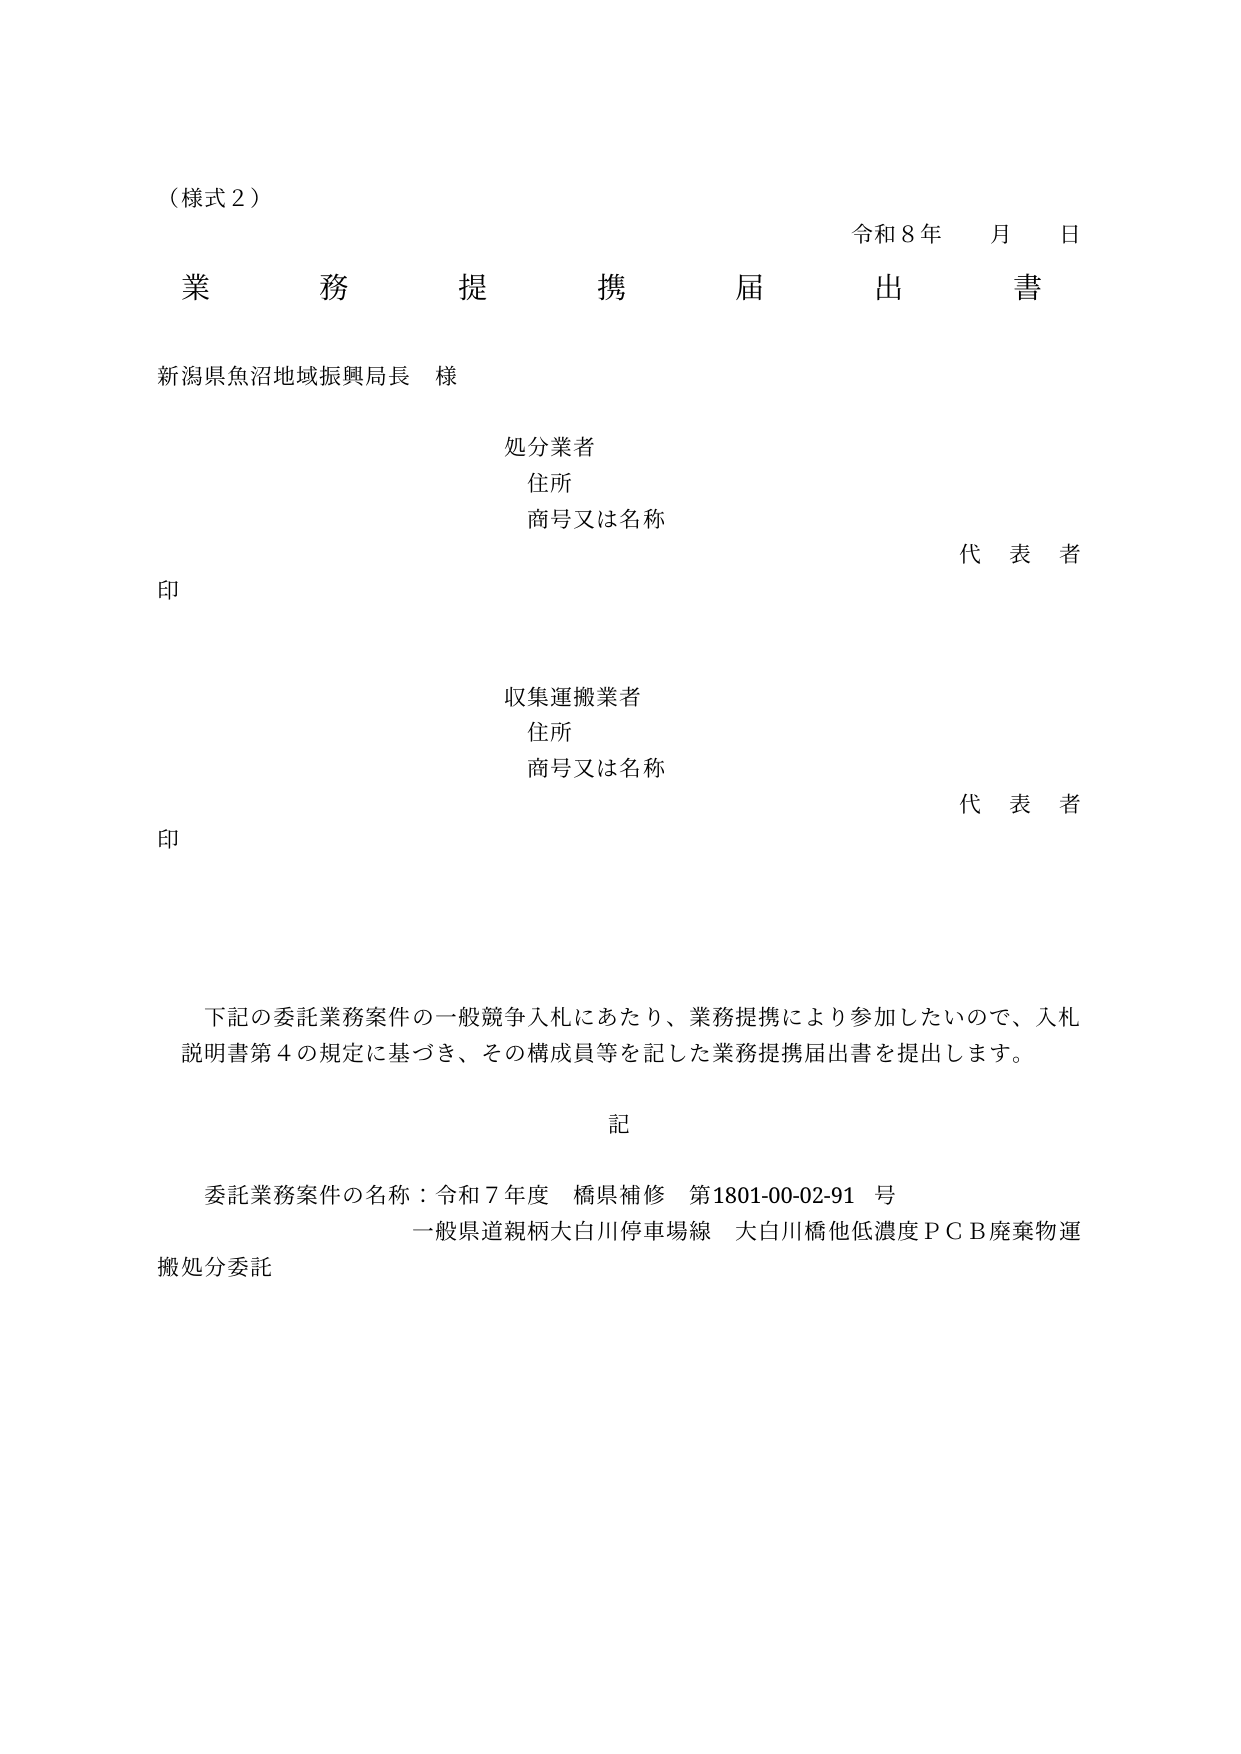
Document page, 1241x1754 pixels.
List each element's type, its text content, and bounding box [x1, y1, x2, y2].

text 住所 [158, 464, 1083, 500]
text 収集運搬業者 [158, 678, 1083, 713]
subtitle 記 [158, 1105, 1083, 1141]
text 住所 [158, 713, 1083, 749]
text （様式２） [158, 179, 1083, 215]
text 下記の委託業務案件の一般競争入札にあたり、業務提携により参加したいので、入札説明書第４の規定に基づき、その構成員等を記した業務提携届出書を提出します。 [158, 998, 1083, 1070]
text 代表者 印 [158, 535, 1083, 607]
text 令和８年 月 日 [158, 215, 1083, 250]
subtitle 委託業務案件の名称：令和７年度 橋県補修 第1801-00-02-91号 [158, 1177, 1083, 1212]
text 業 務 提 携 届 出 書 [158, 250, 1083, 322]
text 商号又は名称 [158, 749, 1083, 785]
subtitle 一般県道親柄大白川停車場線 大白川橋他低濃度ＰＣＢ廃棄物運搬処分委託 [158, 1212, 1083, 1283]
text 処分業者 [158, 428, 1083, 464]
text 新潟県魚沼地域振興局長 様 [158, 357, 1083, 393]
text 代表者 印 [158, 785, 1083, 856]
text 商号又は名称 [158, 500, 1083, 535]
